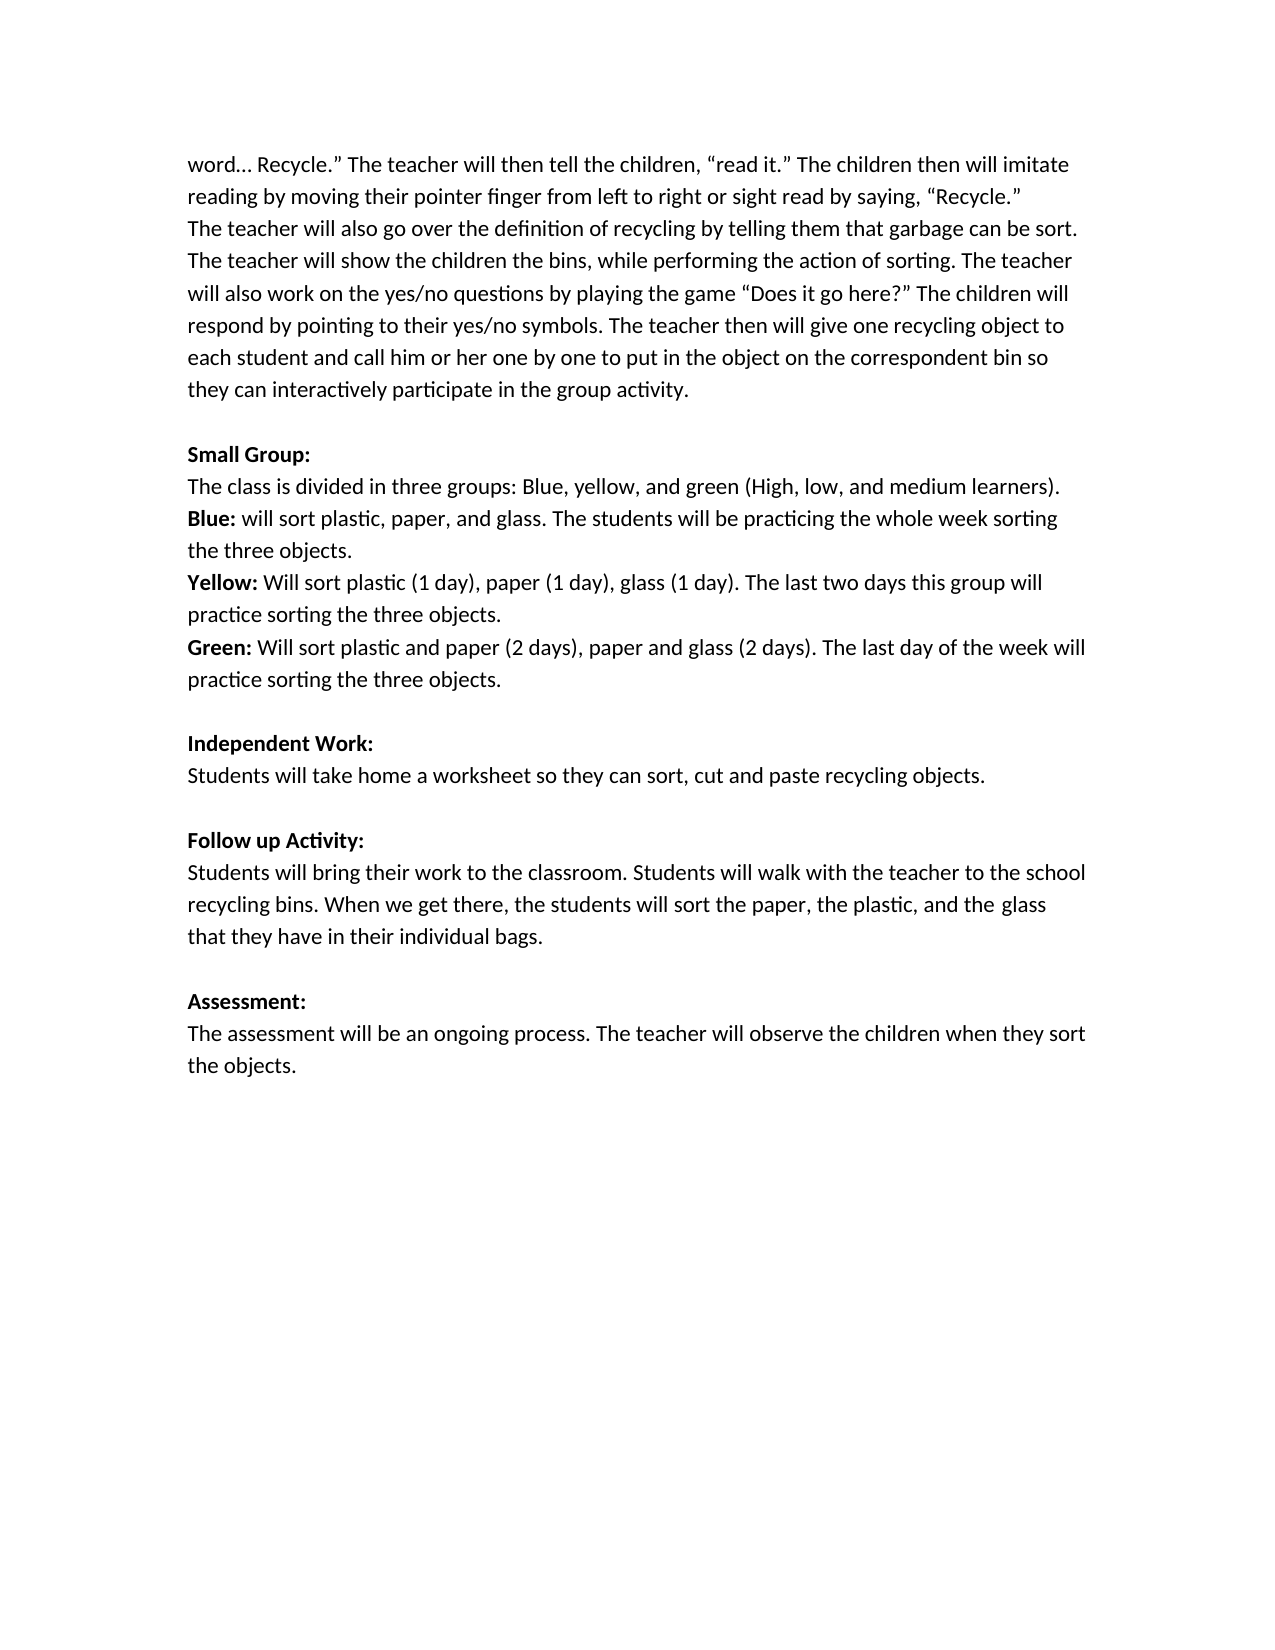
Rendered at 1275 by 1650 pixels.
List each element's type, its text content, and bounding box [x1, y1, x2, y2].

text Independent Work: [187, 729, 1087, 757]
text Assessment: [187, 987, 1087, 1015]
text Yellow: Will sort plastic (1 day), paper (1 day), glass (1 day). The last two days this group will practice sorting the three objects. [187, 568, 1087, 629]
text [187, 150, 1087, 210]
text The assessment will be an ongoing process. The teacher will observe the children when they sort the objects. [187, 1019, 1087, 1079]
text Blue: will sort plastic, paper, and glass. The students will be practicing the whole week sorting the three objects. [187, 504, 1087, 564]
text Follow up Activity: [187, 826, 1087, 854]
text Green: Will sort plastic and paper (2 days), paper and glass (2 days). The last day of the week will practice sorting the three objects. [187, 633, 1087, 693]
text Students will bring their work to the classroom. Students will walk with the teacher to the school recycling bins. When we get there, the students will sort the paper, the plastic, and the glass that they have in their individual bags. [187, 858, 1087, 951]
text The class is divided in three groups: Blue, yellow, and green (High, low, and medium learners). [187, 472, 1087, 500]
text The teacher will also go over the definition of recycling by telling them that garbage can be sort. The teacher will show the children the bins, while performing the action of sorting. The teacher will also work on the yes/no questions by playing the game “Does it go here?” The children will respond by pointing to their yes/no symbols. The teacher then will give one recycling object to each student and call him or her one by one to put in the object on the correspondent bin so they can interactively participate in the group activity. [187, 214, 1087, 403]
text Students will take home a worksheet so they can sort, cut and paste recycling objects. [187, 762, 1087, 789]
text Small Group: [187, 440, 1087, 468]
